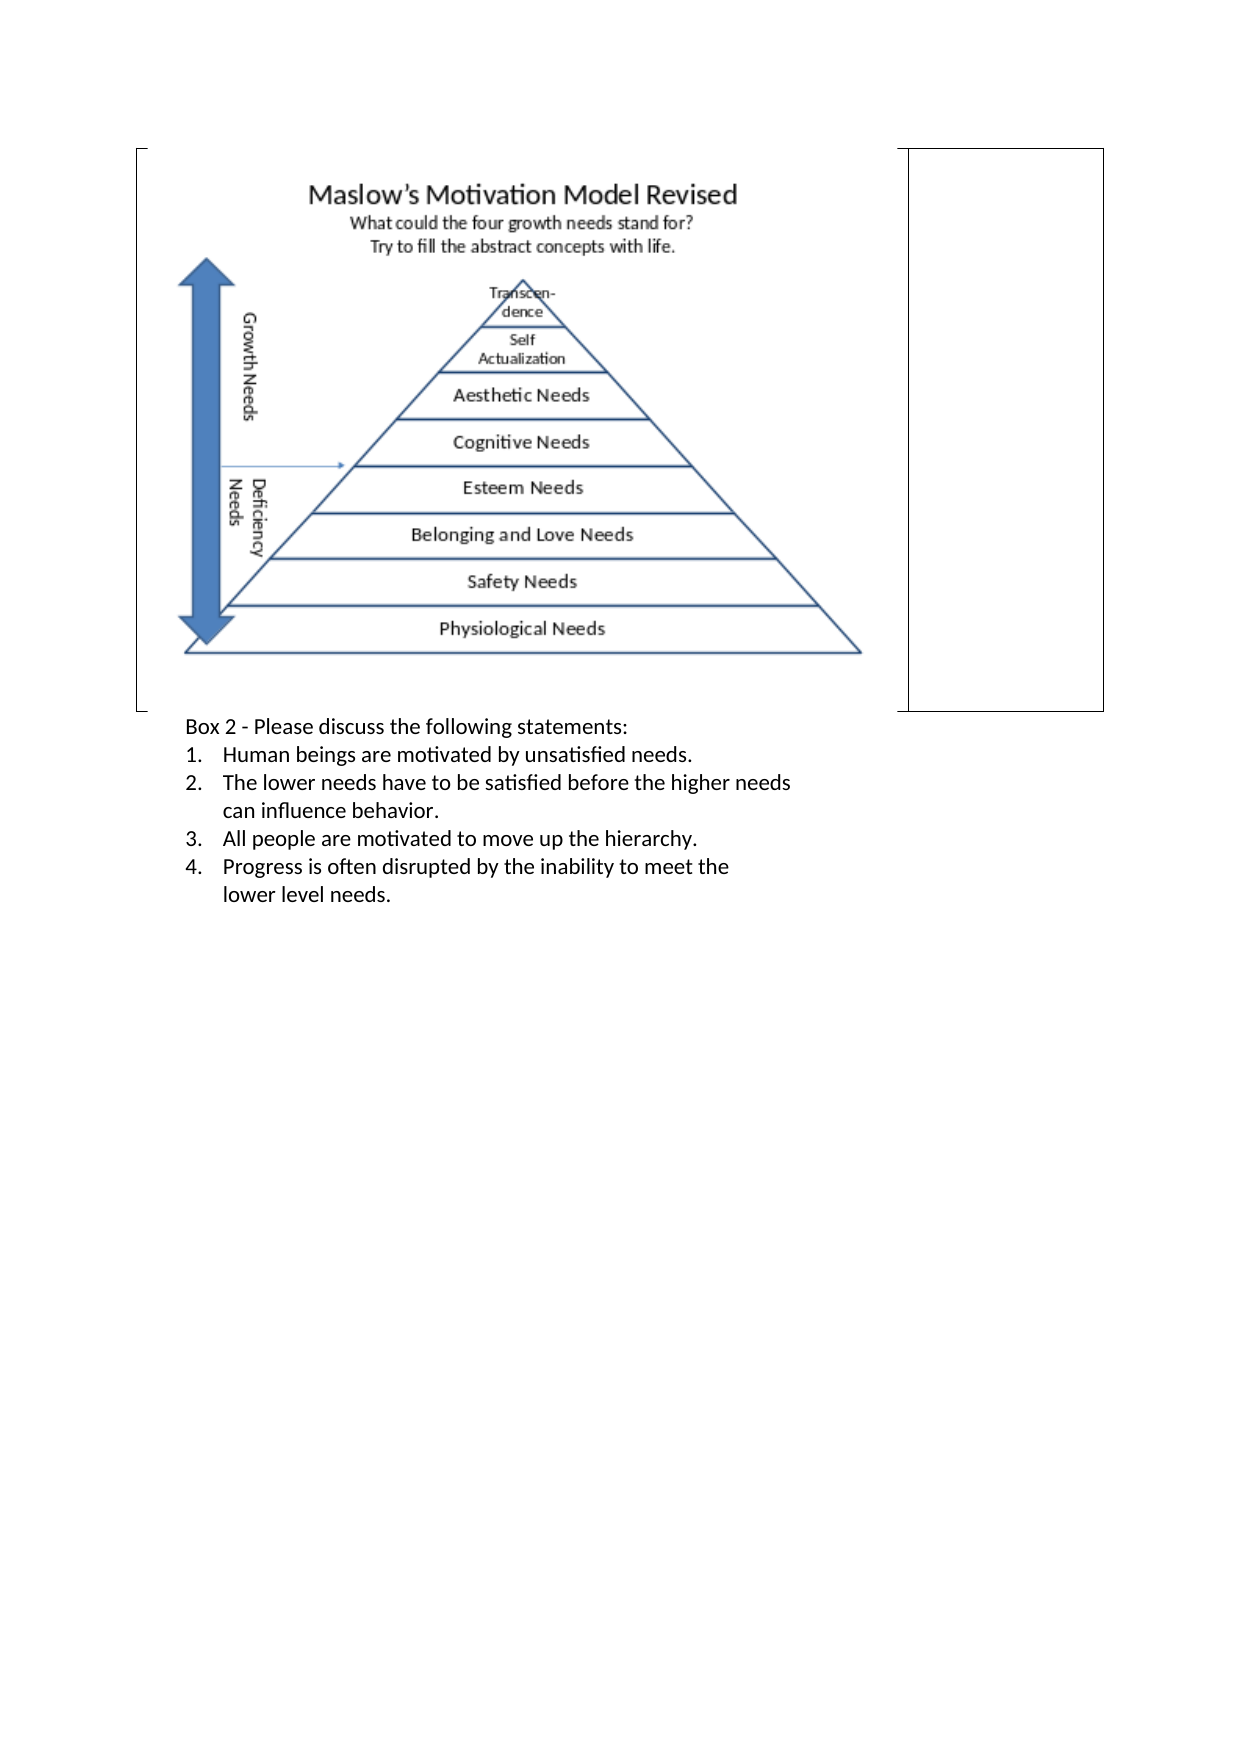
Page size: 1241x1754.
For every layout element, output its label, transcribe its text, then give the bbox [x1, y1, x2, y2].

text Box 2 - Please discuss the following statements: [185, 712, 1093, 740]
table_header [909, 149, 1103, 711]
table_header [898, 149, 908, 711]
table_header [137, 149, 147, 711]
list Human beings are motivated by unsatisfied needs. [185, 740, 1093, 768]
list The lower needs have to be satisfied before the higher needs can influence behavior. [185, 768, 1093, 824]
list All people are motivated to move up the hierarchy. [185, 824, 1093, 852]
list Progress is often disrupted by the inability to meet the lower level needs. [185, 852, 1093, 908]
